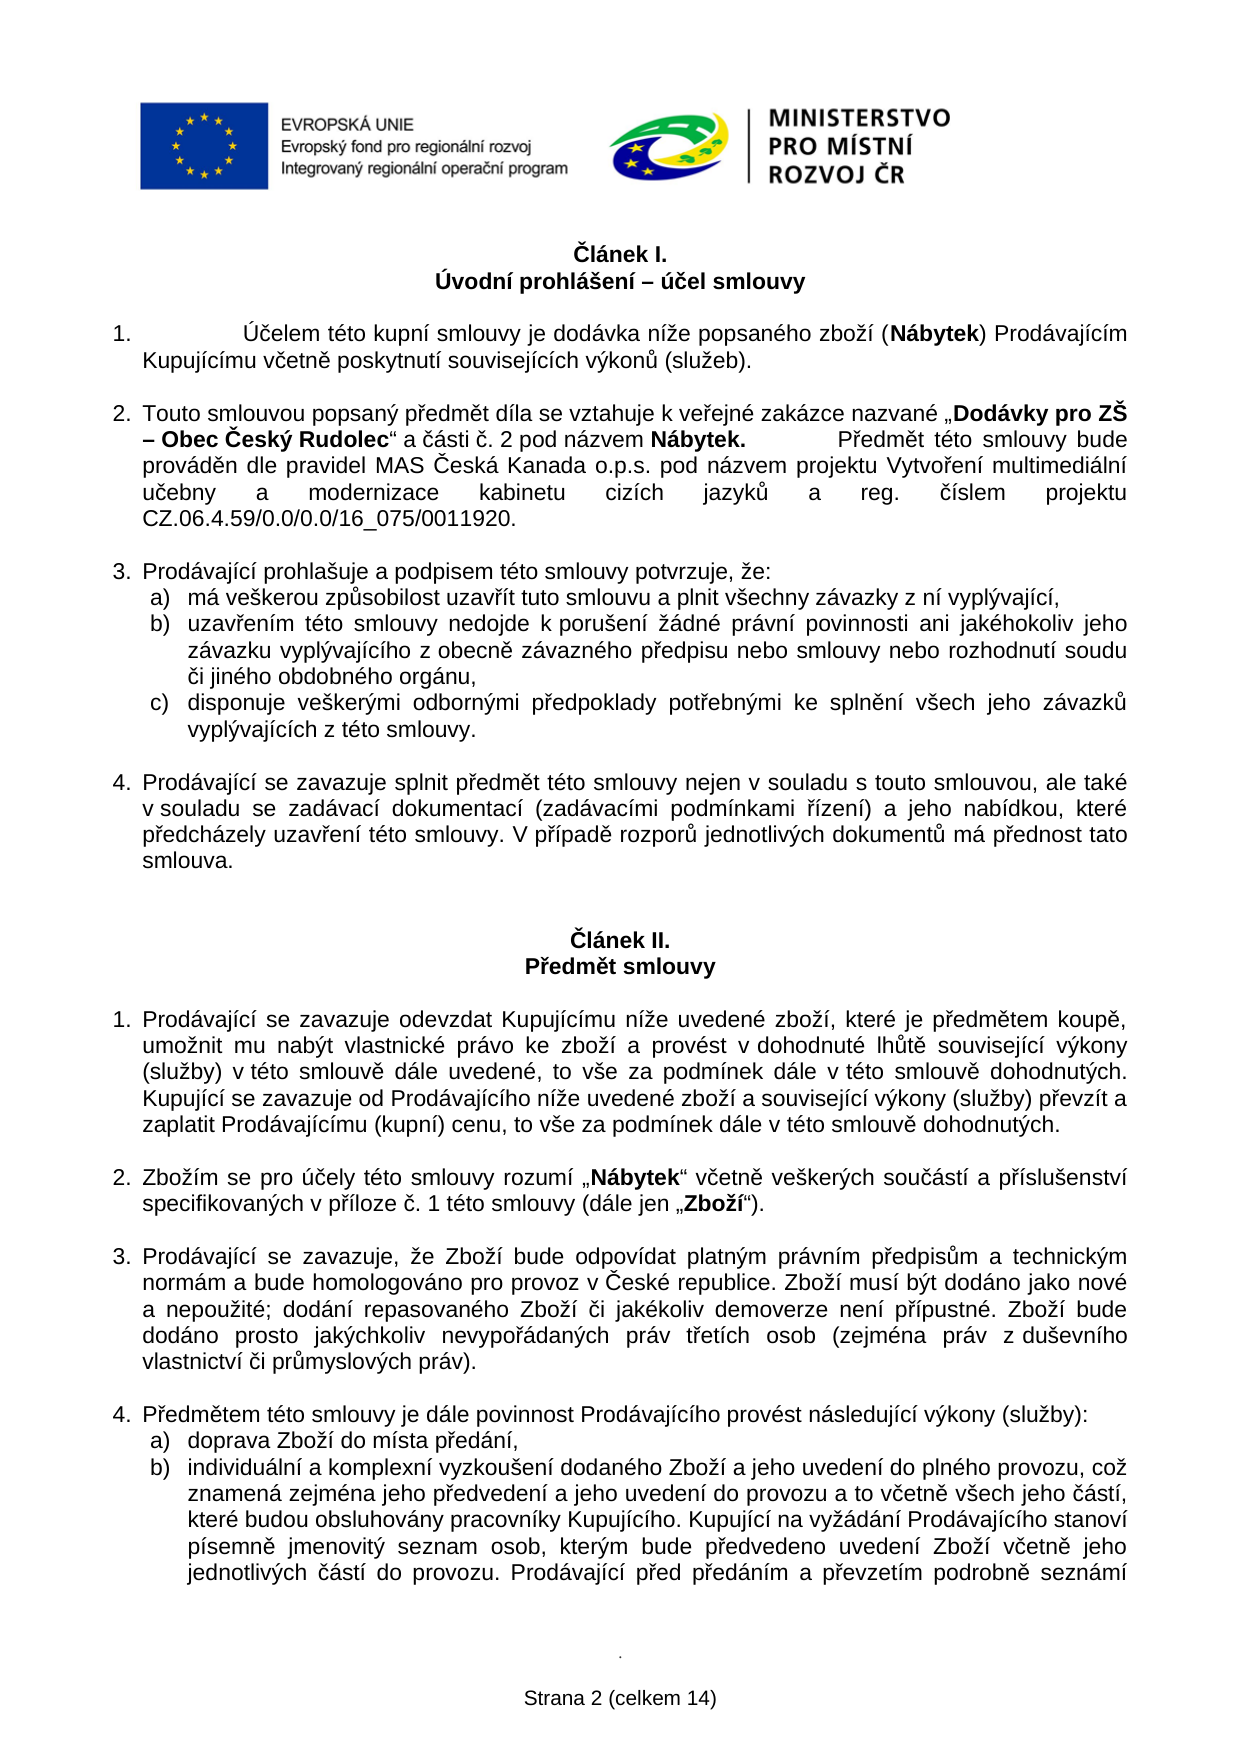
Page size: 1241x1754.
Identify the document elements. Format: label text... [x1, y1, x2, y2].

picture [112, 73, 978, 218]
subtitle Předmětem této smlouvy je dále povinnost Prodávajícího provést následující výkony (služby): [112, 1401, 1128, 1427]
subtitle Prodávající se zavazuje splnit předmět této smlouvy nejen v souladu s touto smlouvou, ale také v souladu se zadávací dokumentací (zadávacími podmínkami řízení) a jeho nabídkou, které předcházely uzavření této smlouvy. V případě rozporů jednotlivých dokumentů má přednost tato smlouva. [112, 768, 1128, 874]
subtitle Zbožím se pro účely této smlouvy rozumí „Nábytek“ včetně veškerých součástí a příslušenství specifikovaných v příloze č. 1 této smlouvy (dále jen „Zboží“). [112, 1164, 1128, 1216]
subtitle Předmět smlouvy [112, 953, 1128, 979]
subtitle Účelem této kupní smlouvy je dodávka níže popsaného zboží (Nábytek) Prodávajícím Kupujícímu včetně poskytnutí souvisejících výkonů (služeb). [112, 320, 1128, 373]
subtitle Prodávající se zavazuje, že Zboží bude odpovídat platným právním předpisům a technickým normám a bude homologováno pro provoz v České republice. Zboží musí být dodáno jako nové a nepoužité; dodání repasovaného Zboží či jakékoliv demoverze není přípustné. Zboží bude dodáno prosto jakýchkoliv nevypořádaných práv třetích osob (zejména práv z duševního vlastnictví či průmyslových práv). [112, 1243, 1128, 1374]
subtitle Článek II. [112, 927, 1128, 953]
subtitle Touto smlouvou popsaný předmět díla se vztahuje k veřejné zakázce nazvané „Dodávky pro ZŠ – Obec Český Rudolec“ a části č. 2 pod názvem Nábytek. Předmět této smlouvy bude prováděn dle pravidel MAS Česká Kanada o.p.s. pod názvem projektu Vytvoření multimediální učebny a modernizace kabinetu cizích jazyků a reg. číslem projektu CZ.06.4.59/0.0/0.0/16_075/0011920. [112, 399, 1128, 531]
subtitle Úvodní prohlášení – účel smlouvy [112, 268, 1128, 294]
subtitle Prodávající se zavazuje odevzdat Kupujícímu níže uvedené zboží, které je předmětem koupě, umožnit mu nabýt vlastnické právo ke zboží a provést v dohodnuté lhůtě související výkony (služby) v této smlouvě dále uvedené, to vše za podmínek dále v této smlouvě dohodnutých. Kupující se zavazuje od Prodávajícího níže uvedené zboží a související výkony (služby) převzít a zaplatit Prodávajícímu (kupní) cenu, to vše za podmínek dále v této smlouvě dohodnutých. [112, 1006, 1128, 1137]
text Článek I. [112, 241, 1128, 268]
subtitle disponuje veškerými odbornými předpoklady potřebnými ke splnění všech jeho závazků vyplývajících z této smlouvy. [150, 689, 1128, 742]
subtitle Prodávající prohlašuje a podpisem této smlouvy potvrzuje, že: [112, 558, 1128, 584]
subtitle uzavřením této smlouvy nedojde k porušení žádné právní povinnosti ani jakéhokoliv jeho závazku vyplývajícího z obecně závazného předpisu nebo smlouvy nebo rozhodnutí soudu či jiného obdobného orgánu, [150, 610, 1128, 689]
subtitle má veškerou způsobilost uzavřít tuto smlouvu a plnit všechny závazky z ní vyplývající, [150, 584, 1128, 610]
subtitle doprava Zboží do místa předání, [150, 1427, 1128, 1454]
